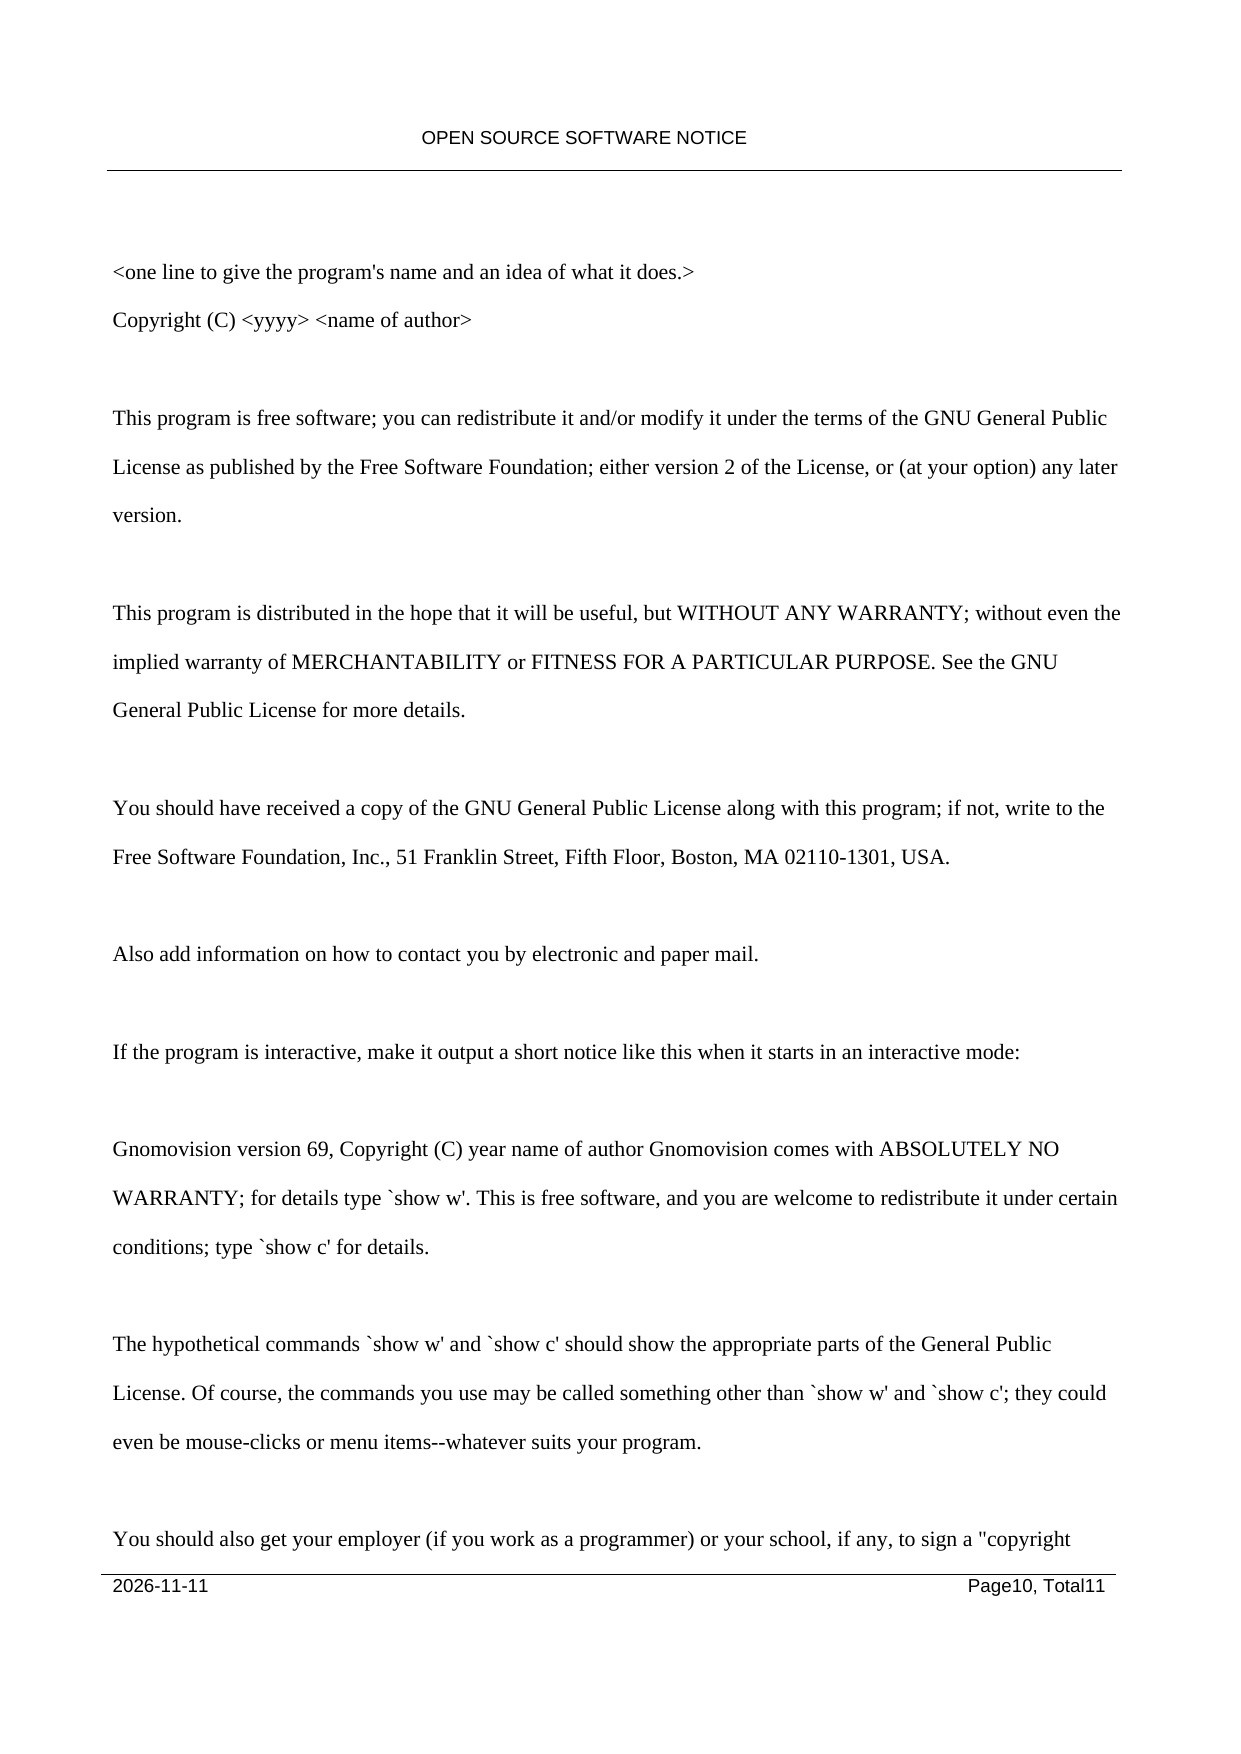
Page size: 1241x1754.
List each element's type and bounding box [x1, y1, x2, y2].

text [112, 206, 1128, 1555]
